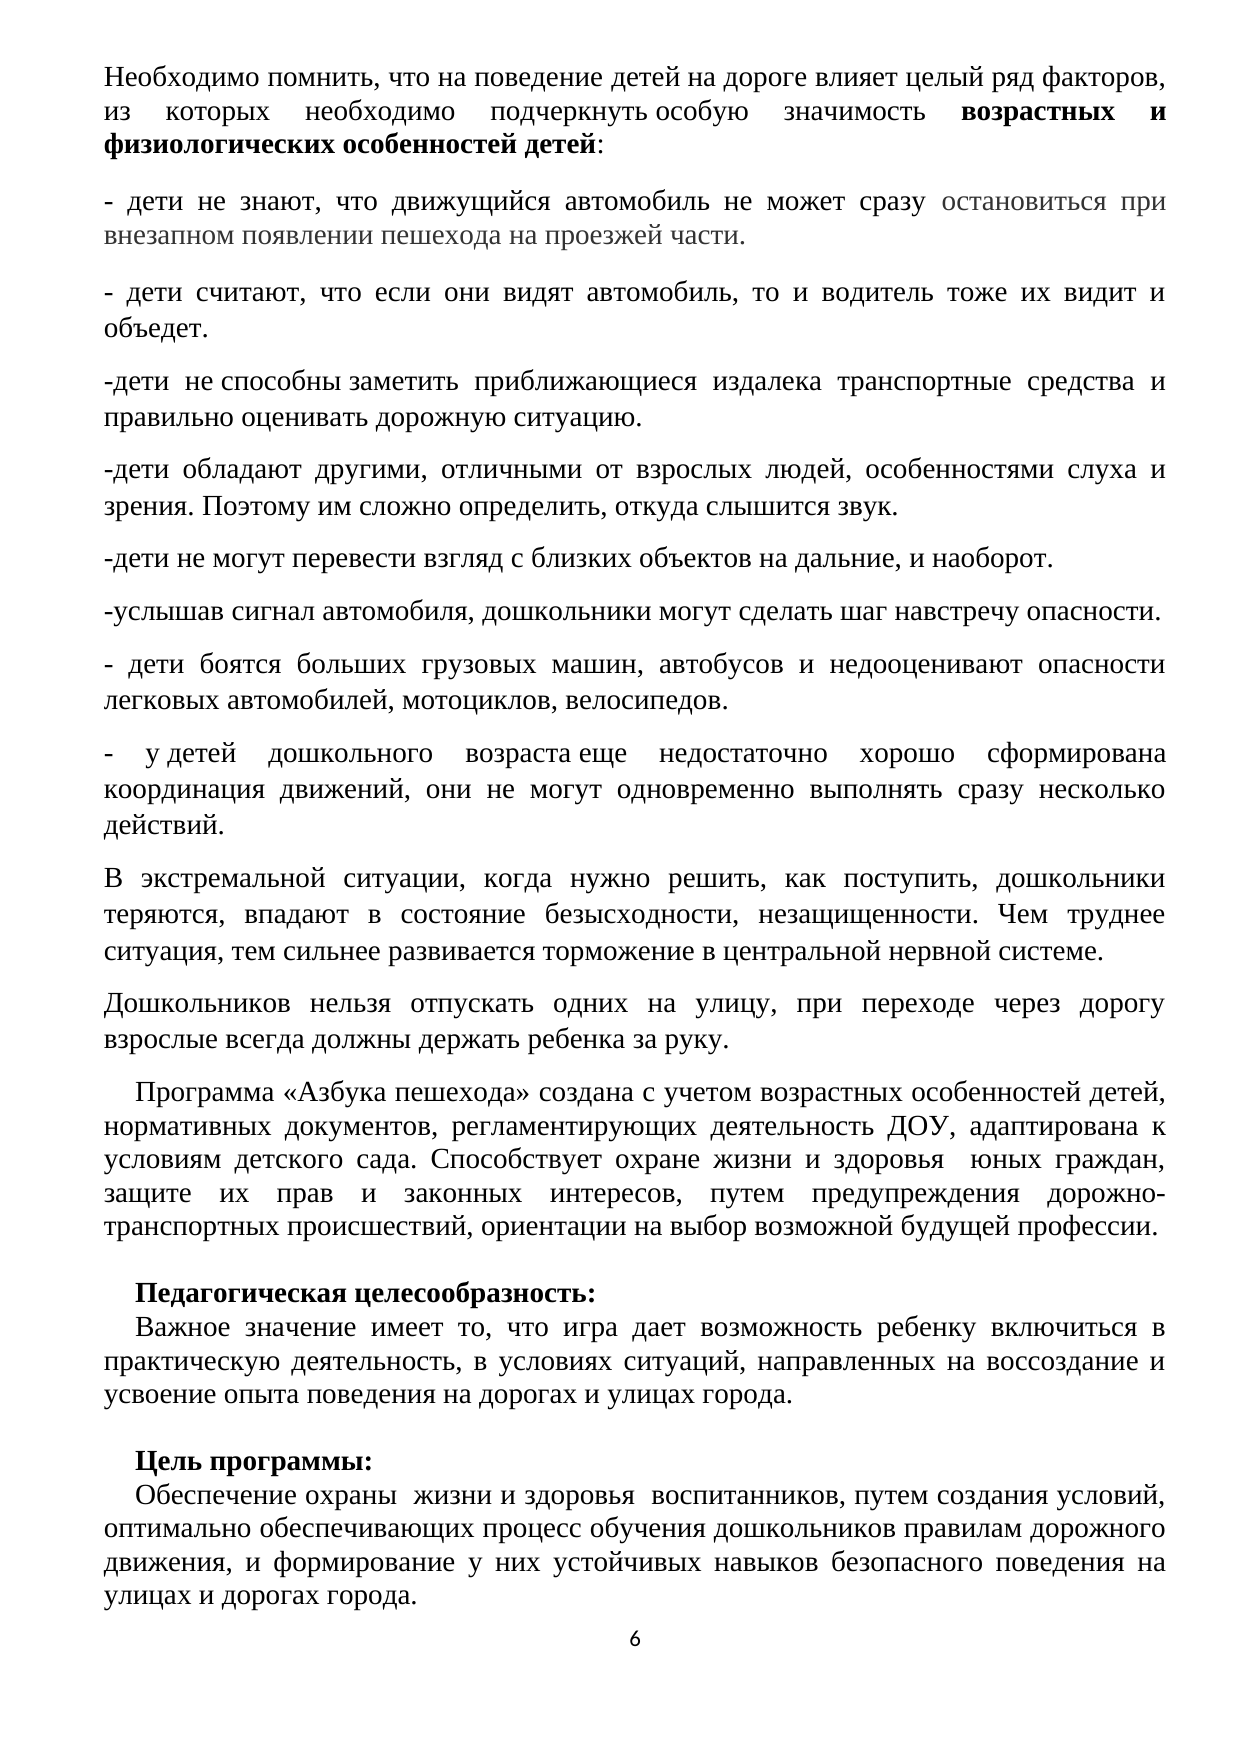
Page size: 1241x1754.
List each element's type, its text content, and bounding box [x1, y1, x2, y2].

text Обеспечение охраны жизни и здоровья воспитанников, путем создания условий, оптимально обеспечивающих процесс обучения дошкольников правилам дорожного движения, и формирование у них устойчивых навыков безопасного поведения на улицах и дорогах города. [103, 1477, 1167, 1611]
text -дети обладают другими, отличными от взрослых людей, особенностями слуха и зрения. Поэтому им сложно определить, откуда слышится звук. [103, 452, 1167, 521]
text -дети не могут перевести взгляд с близких объектов на дальние, и наоборот. [103, 541, 1167, 574]
text - дети боятся больших грузовых машин, автобусов и недооценивают опасности легковых автомобилей, мотоциклов, велосипедов. [103, 646, 1167, 716]
text Важное значение имеет то, что игра дает возможность ребенку включиться в практическую деятельность, в условиях ситуаций, направленных на воссоздание и усвоение опыта поведения на дорогах и улицах города. [103, 1309, 1167, 1410]
text - у детей дошкольного возраста еще недостаточно хорошо сформирована координация движений, они не могут одновременно выполнять сразу несколько действий. [103, 735, 1167, 841]
text Необходимо помнить, что на поведение детей на дороге влияет целый ряд факторов, из которых необходимо подчеркнуть особую значимость возрастных и физиологических особенностей детей: [103, 59, 1167, 160]
text Дошкольников нельзя отпускать одних на улицу, при переходе через дорогу взрослые всегда должны держать ребенка за руку. [103, 985, 1167, 1055]
text Педагогическая целесообразность: [103, 1276, 1167, 1309]
text - дети считают, что если они видят автомобиль, то и водитель тоже их видит и объедет. [103, 274, 1167, 343]
text Программа «Азбука пешехода» создана с учетом возрастных особенностей детей, нормативных документов, регламентирующих деятельность ДОУ, адаптирована к условиям детского сада. Способствует охране жизни и здоровья юных граждан, защите их прав и законных интересов, путем предупреждения дорожно-транспортных происшествий, ориентации на выбор возможной будущей профессии. [103, 1074, 1167, 1242]
text - дети не знают, что движущийся автомобиль не может сразу остановиться при внезапном появлении пешехода на проезжей части. [103, 183, 1167, 250]
text В экстремальной ситуации, когда нужно решить, как поступить, дошкольники теряются, впадают в состояние безысходности, незащищенности. Чем труднее ситуация, тем сильнее развивается торможение в центральной нервной системе. [103, 860, 1167, 966]
text -услышав сигнал автомобиля, дошкольники могут сделать шаг навстречу опасности. [103, 593, 1167, 627]
text -дети не способны заметить приближающиеся издалека транспортные средства и правильно оценивать дорожную ситуацию. [103, 363, 1167, 432]
text Цель программы: [103, 1443, 1167, 1477]
